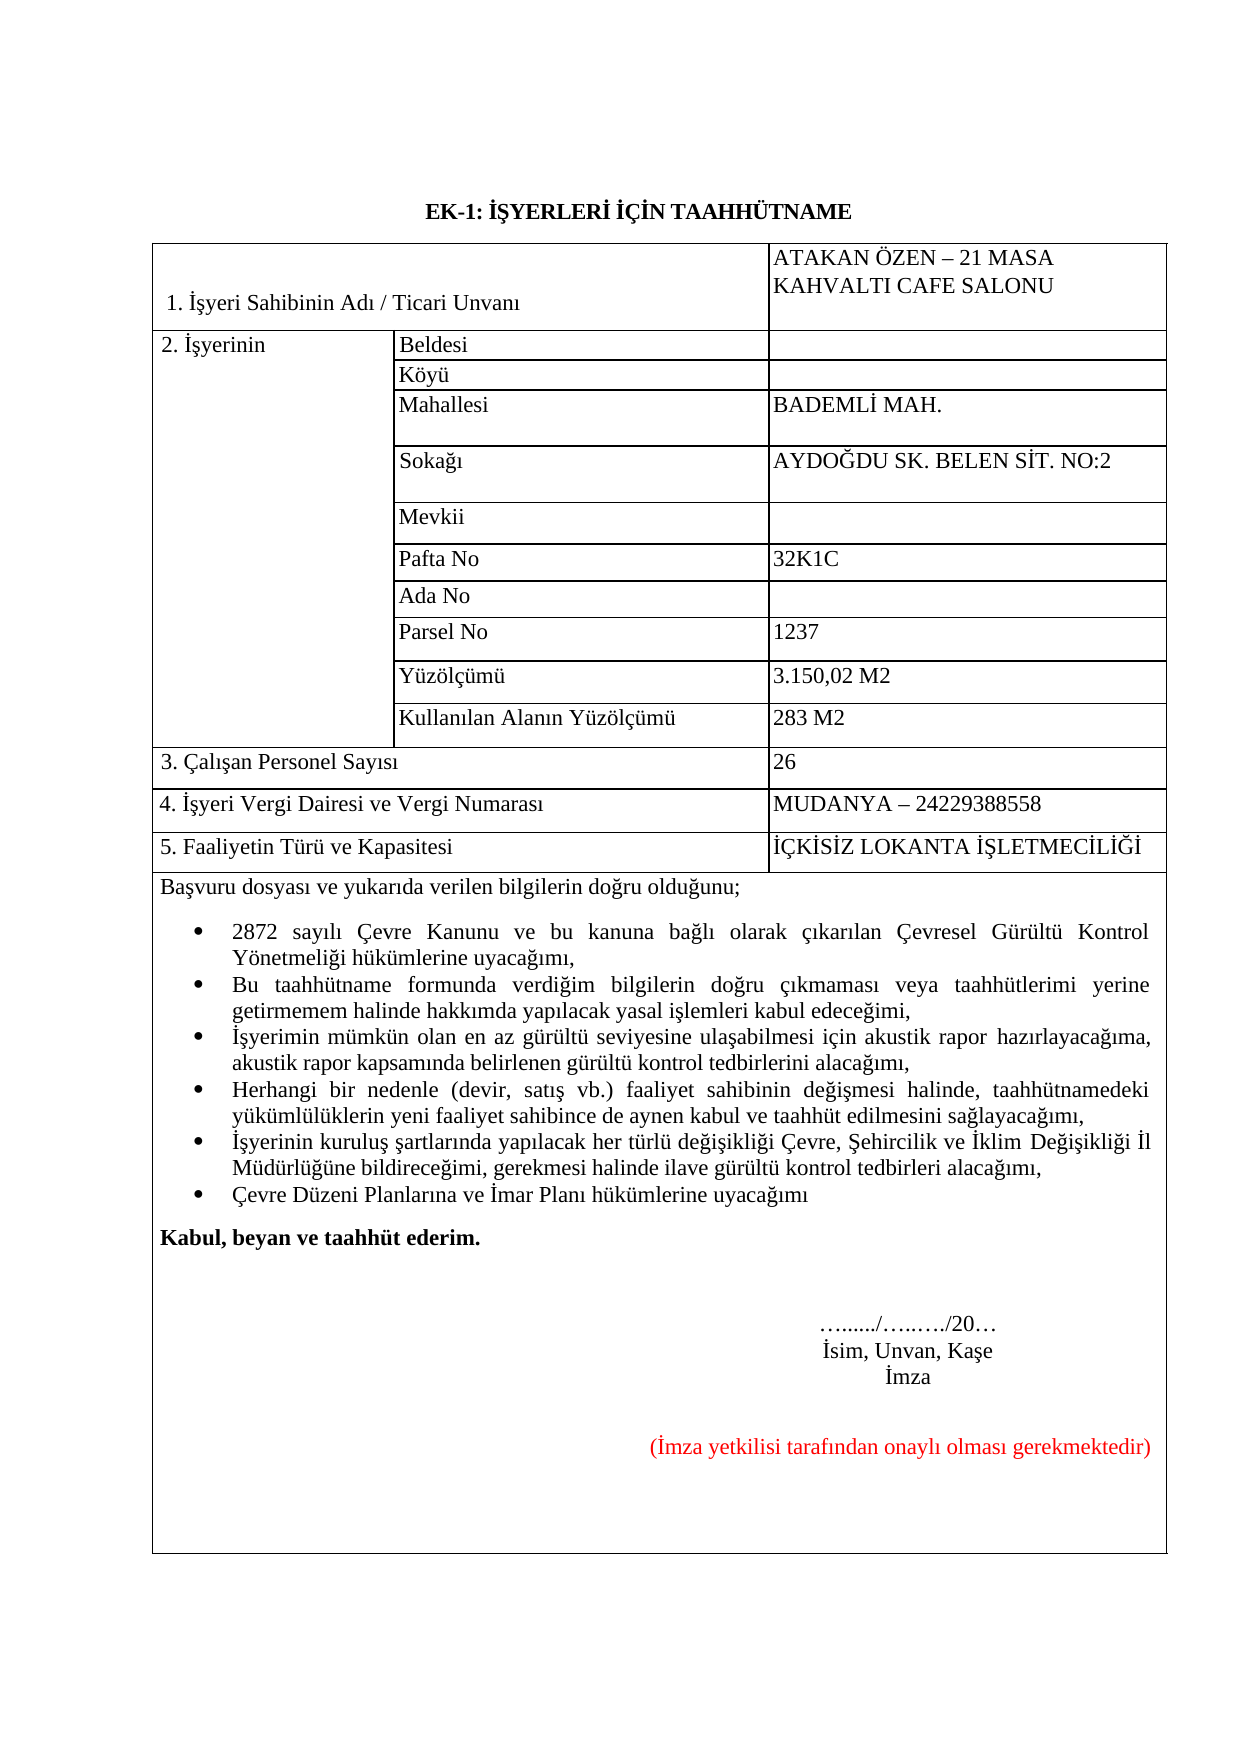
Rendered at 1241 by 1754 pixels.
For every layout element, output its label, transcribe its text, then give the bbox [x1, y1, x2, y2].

table_cell Mahallesi [395, 391, 768, 445]
table_cell 5. Faaliyetin Türü ve Kapasitesi [153, 833, 768, 872]
table_cell AYDOĞDU SK. BELEN SİT. NO:2 [770, 447, 1166, 502]
text EK-1: İŞYERLERİ İÇİN TAAHHÜTNAME [185, 195, 1093, 226]
table_cell 3. Çalışan Personel Sayısı [153, 748, 768, 788]
table_cell Mevkii [395, 503, 768, 543]
table_cell BADEMLİ MAH. [770, 391, 1166, 445]
table_cell Köyü [395, 361, 768, 389]
table_cell İÇKİSİZ LOKANTA İŞLETMECİLİĞİ [770, 833, 1166, 872]
table_cell 32K1C [770, 545, 1166, 580]
table_cell 283 M2 [770, 704, 1166, 747]
table_cell Pafta No [395, 545, 768, 580]
table_cell Yüzölçümü [395, 662, 768, 702]
table_cell [770, 582, 1166, 616]
table_cell Kullanılan Alanın Yüzölçümü [395, 704, 768, 747]
table_cell [770, 361, 1166, 389]
table_cell 1237 [770, 618, 1166, 660]
table_cell [770, 331, 1166, 359]
table_header ATAKAN ÖZEN – 21 MASA KAHVALTI CAFE SALONU [770, 244, 1166, 330]
table_cell 2. İşyerinin [153, 331, 393, 747]
table_header 1. İşyeri Sahibinin Adı / Ticari Unvanı [153, 244, 768, 330]
table_cell Beldesi [395, 331, 768, 359]
table_cell Sokağı [395, 447, 768, 502]
table_cell [770, 503, 1166, 543]
table_cell 26 [770, 748, 1166, 788]
table_cell 4. İşyeri Vergi Dairesi ve Vergi Numarası [153, 790, 768, 832]
table_cell MUDANYA – 24229388558 [770, 790, 1166, 832]
table_cell 3.150,02 M2 [770, 662, 1166, 702]
table_cell Parsel No [395, 618, 768, 660]
table_cell Başvuru dosyası ve yukarıda verilen bilgilerin doğru olduğunu; 2872 sayılı Çevre Kanunu ve bu kanuna bağlı olarak çıkarılan Çevresel Gürültü Kontrol Yönetmeliği hükümlerine uyacağımı, Bu taahhütname formunda verdiğim bilgilerin doğru çıkmaması veya taahhütlerimi yerine getirmemem halinde hakkımda yapılacak yasal işlemleri kabul edeceğimi, İşyerimin mümkün olan en az gürültü seviyesine ulaşabilmesi için akustik rapor hazırlayacağıma, akustik rapor kapsamında belirlenen gürültü kontrol tedbirlerini alacağımı, Herhangi bir nedenle (devir, satış vb.) faaliyet sahibinin değişmesi halinde, taahhütnamedeki yükümlülüklerin yeni faaliyet sahibince de aynen kabul ve taahhüt edilmesini sağlayacağımı, İşyerinin kuruluş şartlarında yapılacak her türlü değişikliği Çevre, Şehircilik ve İklim Değişikliği İl Müdürlüğüne bildireceğimi, gerekmesi halinde ilave gürültü kontrol tedbirleri alacağımı, Çevre Düzeni Planlarına ve İmar Planı hükümlerine uyacağımı Kabul, beyan ve taahhüt ederim. (İmza yetkilisi tarafından onaylı olması gerekmektedir) [153, 873, 1166, 1553]
table_cell Ada No [395, 582, 768, 616]
